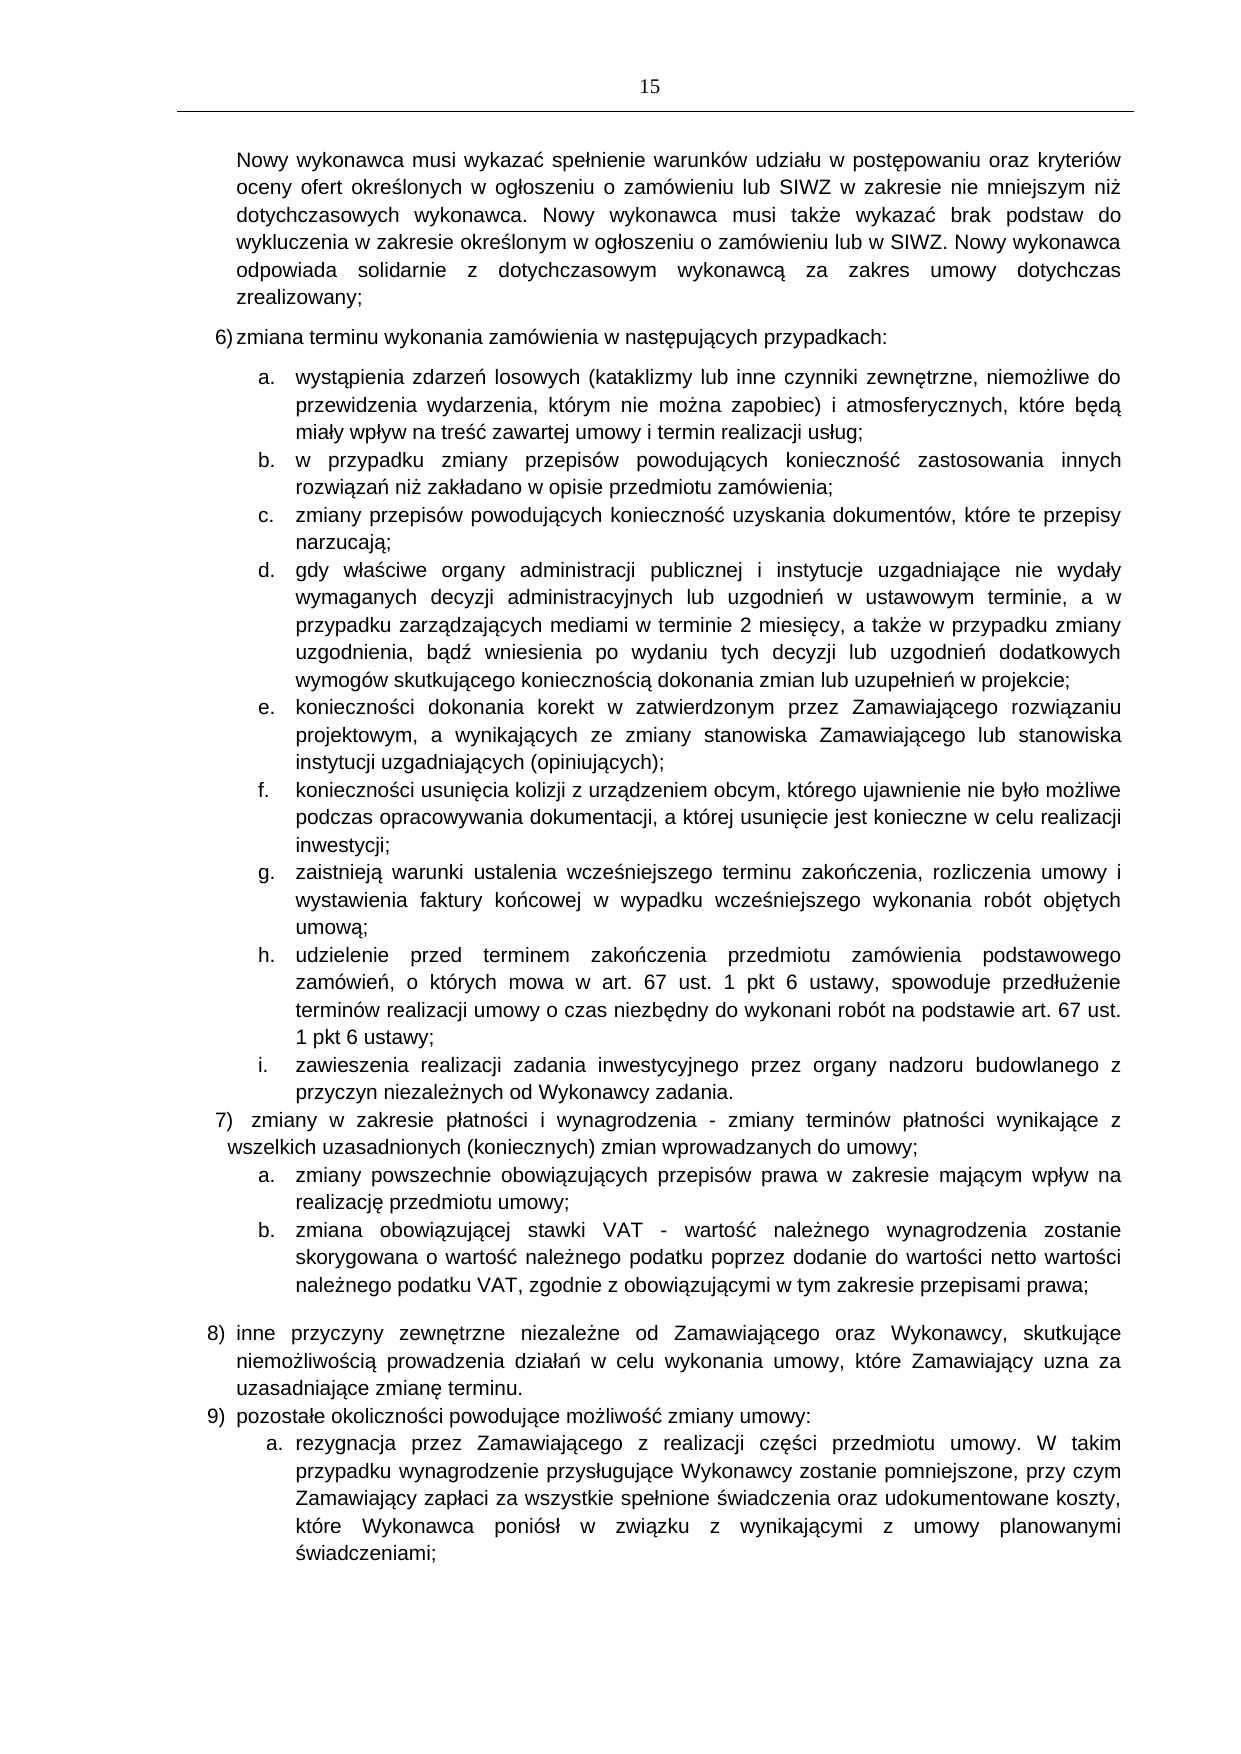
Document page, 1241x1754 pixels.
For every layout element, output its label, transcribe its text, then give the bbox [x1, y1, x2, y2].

list zaistnieją warunki ustalenia wcześniejszego terminu zakończenia, rozliczenia umowy i wystawienia faktury końcowej w wypadku wcześniejszego wykonania robót objętych umową; [258, 860, 1122, 939]
list pozostałe okoliczności powodujące możliwość zmiany umowy: [207, 1403, 1122, 1427]
list zmiany w zakresie płatności i wynagrodzenia - zmiany terminów płatności wynikające z wszelkich uzasadnionych (koniecznych) zmian wprowadzanych do umowy; [215, 1108, 1122, 1159]
list konieczności dokonania korekt w zatwierdzonym przez Zamawiającego rozwiązaniu projektowym, a wynikających ze zmiany stanowiska Zamawiającego lub stanowiska instytucji uzgadniających (opiniujących); [258, 695, 1122, 774]
list konieczności usunięcia kolizji z urządzeniem obcym, którego ujawnienie nie było możliwe podczas opracowywania dokumentacji, a której usunięcie jest konieczne w celu realizacji inwestycji; [258, 778, 1122, 857]
list zawieszenia realizacji zadania inwestycyjnego przez organy nadzoru budowlanego z przyczyn niezależnych od Wykonawcy zadania. [258, 1053, 1122, 1104]
list udzielenie przed terminem zakończenia przedmiotu zamówienia podstawowego zamówień, o których mowa w art. 67 ust. 1 pkt 6 ustawy, spowoduje przedłużenie terminów realizacji umowy o czas niezbędny do wykonani robót na podstawie art. 67 ust. 1 pkt 6 ustawy; [258, 943, 1122, 1049]
list zmiany przepisów powodujących konieczność uzyskania dokumentów, które te przepisy narzucają; [258, 503, 1122, 554]
list rezygnacja przez Zamawiającego z realizacji części przedmiotu umowy. W takim przypadku wynagrodzenie przysługujące Wykonawcy zostanie pomniejszone, przy czym Zamawiający zapłaci za wszystkie spełnione świadczenia oraz udokumentowane koszty, które Wykonawca poniósł w związku z wynikającymi z umowy planowanymi świadczeniami; [266, 1431, 1122, 1565]
list zmiana obowiązującej stawki VAT - wartość należnego wynagrodzenia zostanie skorygowana o wartość należnego podatku poprzez dodanie do wartości netto wartości należnego podatku VAT, zgodnie z obowiązującymi w tym zakresie przepisami prawa; [258, 1218, 1122, 1297]
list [215, 148, 1122, 309]
list inne przyczyny zewnętrzne niezależne od Zamawiającego oraz Wykonawcy, skutkujące niemożliwością prowadzenia działań w celu wykonania umowy, które Zamawiający uzna za uzasadniające zmianę terminu. [207, 1321, 1122, 1400]
list gdy właściwe organy administracji publicznej i instytucje uzgadniające nie wydały wymaganych decyzji administracyjnych lub uzgodnień w ustawowym terminie, a w przypadku zarządzających mediami w terminie 2 miesięcy, a także w przypadku zmiany uzgodnienia, bądź wniesienia po wydaniu tych decyzji lub uzgodnień dodatkowych wymogów skutkującego koniecznością dokonania zmian lub uzupełnień w projekcie; [258, 558, 1122, 692]
list zmiana terminu wykonania zamówienia w następujących przypadkach: [215, 325, 1122, 349]
list w przypadku zmiany przepisów powodujących konieczność zastosowania innych rozwiązań niż zakładano w opisie przedmiotu zamówienia; [258, 448, 1122, 499]
list wystąpienia zdarzeń losowych (kataklizmy lub inne czynniki zewnętrzne, niemożliwe do przewidzenia wydarzenia, którym nie można zapobiec) i atmosferycznych, które będą miały wpływ na treść zawartej umowy i termin realizacji usług; [258, 365, 1122, 444]
list zmiany powszechnie obowiązujących przepisów prawa w zakresie mającym wpływ na realizację przedmiotu umowy; [258, 1163, 1122, 1214]
